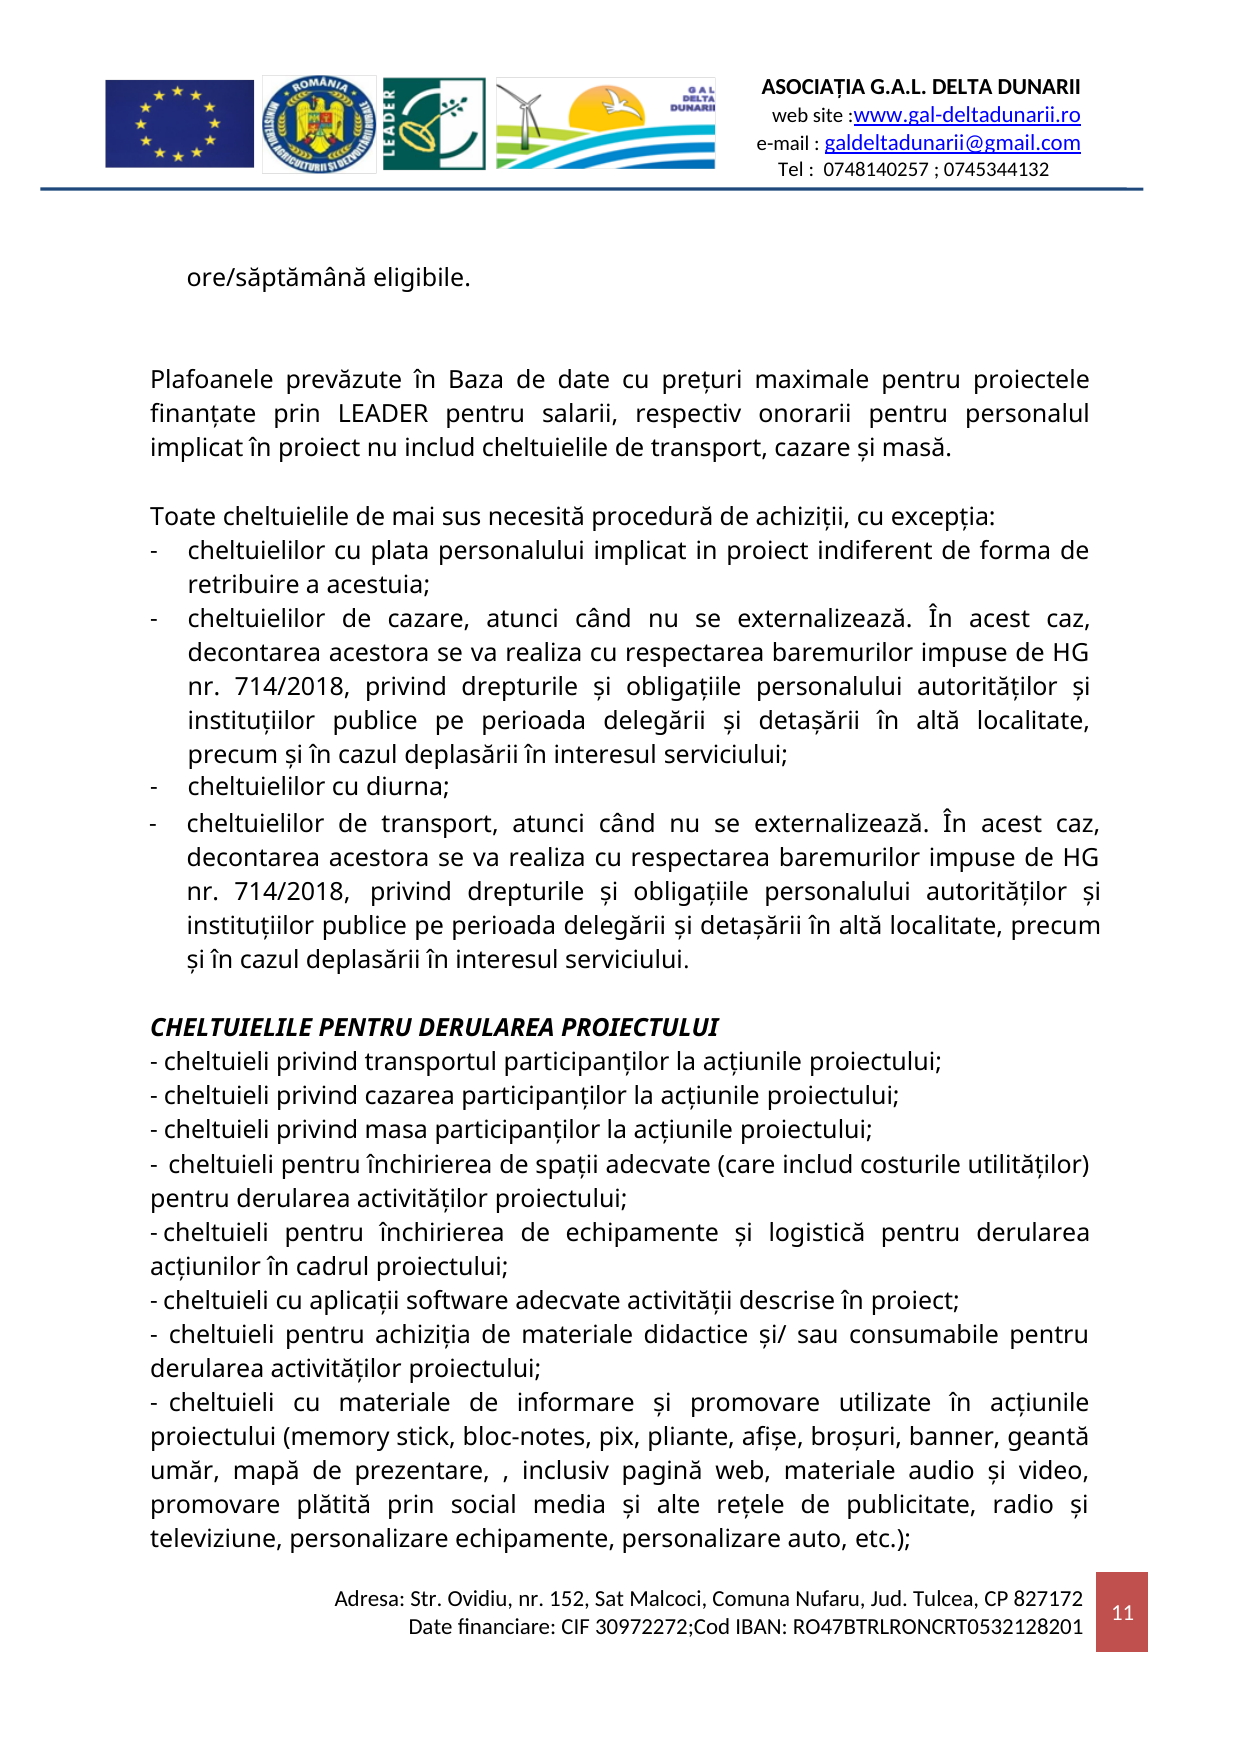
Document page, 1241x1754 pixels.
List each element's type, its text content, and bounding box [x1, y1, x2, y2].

list cheltuieli privind cazarea participanților la acțiunile proiectului; [150, 1078, 1148, 1112]
list cheltuieli privind transportul participanților la acțiunile proiectului; [150, 1044, 1148, 1078]
picture [102, 73, 721, 176]
list cheltuielilor cu diurna; [150, 771, 1148, 801]
text Plafoanele prevăzute în Baza de date cu prețuri maximale pentru proiectele finanțate prin LEADER pentru salarii, respectiv onorarii pentru personalul implicat în proiect nu includ cheltuielile de transport, cazare și masă. [150, 362, 1091, 464]
list cheltuieli cu aplicații software adecvate activității descrise în proiect; [150, 1283, 1091, 1317]
list cheltuieli cu materiale de informare și promovare utilizate în acțiunile proiectului (memory stick, bloc-notes, pix, pliante, afișe, broșuri, banner, geantă umăr, mapă de prezentare, , inclusiv pagină web, materiale audio și video, promovare plătită prin social media și alte rețele de publicitate, radio și televiziune, personalizare echipamente, personalizare auto, etc.); [150, 1385, 1090, 1555]
list cheltuieli pentru achiziția de materiale didactice și/ sau consumabile pentru derularea activităților proiectului; [150, 1317, 1090, 1385]
list cheltuieli pentru închirierea de echipamente și logistică pentru derularea acțiunilor în cadrul proiectului; [150, 1214, 1091, 1283]
list cheltuieli pentru închirierea de spații adecvate (care includ costurile utilităților) pentru derularea activităților proiectului; [150, 1146, 1091, 1214]
list cheltuieli privind masa participanților la acțiunile proiectului; [150, 1112, 1148, 1146]
list cheltuielilor de transport, atunci când nu se externalizează. În acest caz, decontarea acestora se va realiza cu respectarea baremurilor impuse de HG nr. 714/2018, privind drepturile şi obligaţiile personalului autorităţilor şi instituţiilor publice pe perioada delegării şi detaşării în altă localitate, precum şi în cazul deplasării în interesul serviciului. [149, 806, 1101, 976]
list cheltuielilor cu plata personalului implicat in proiect indiferent de forma de retribuire a acestuia; [150, 532, 1091, 601]
text CHELTUIELILE PENTRU DERULAREA PROIECTULUI [150, 1010, 1148, 1044]
list cheltuielilor de cazare, atunci când nu se externalizează. În acest caz, decontarea acestora se va realiza cu respectarea baremurilor impuse de HG nr. 714/2018, privind drepturile şi obligaţiile personalului autorităţilor şi instituţiilor publice pe perioada delegării şi detaşării în altă localitate, precum şi în cazul deplasării în interesul serviciului; [150, 601, 1091, 771]
text Toate cheltuielile de mai sus necesită procedură de achiziții, cu excepția: [150, 498, 1148, 532]
